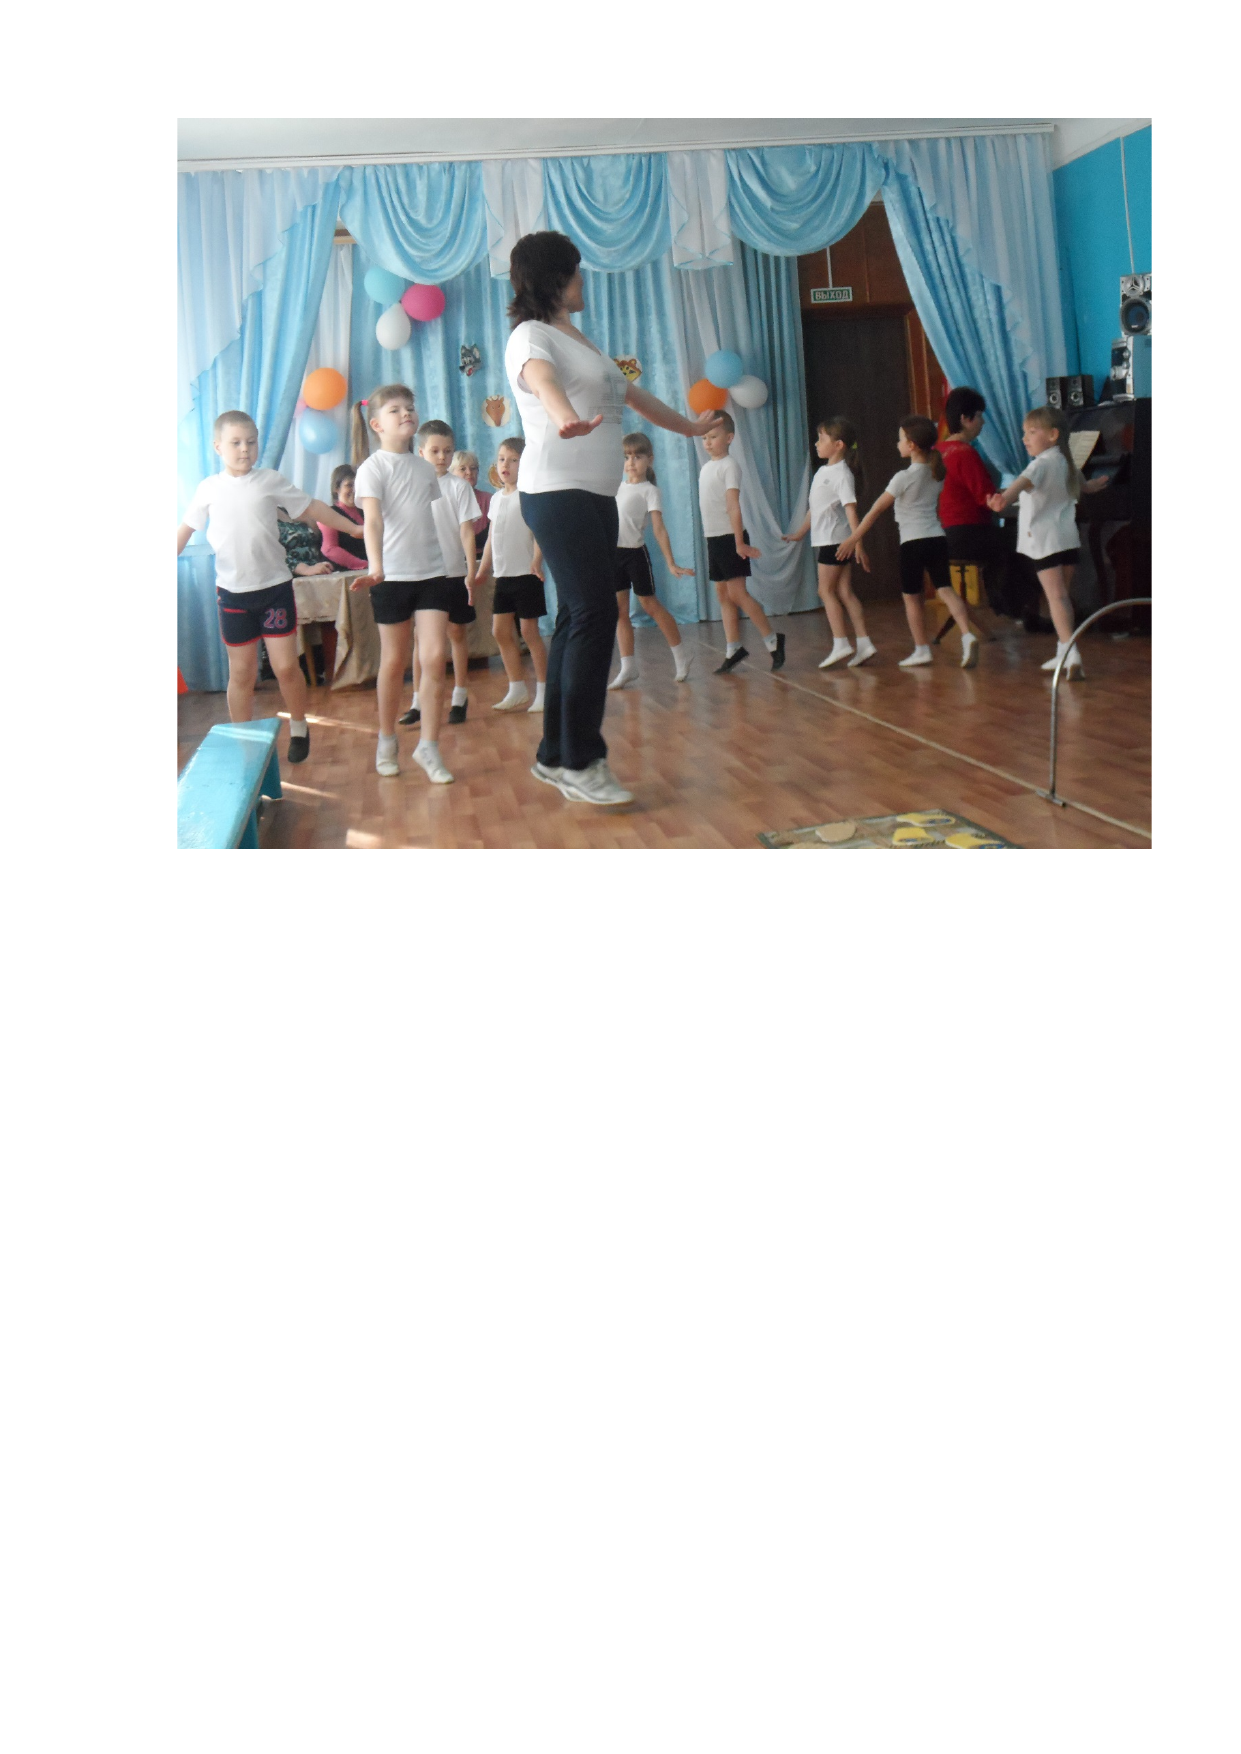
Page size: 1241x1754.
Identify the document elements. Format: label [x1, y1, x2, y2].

picture [177, 118, 1152, 849]
